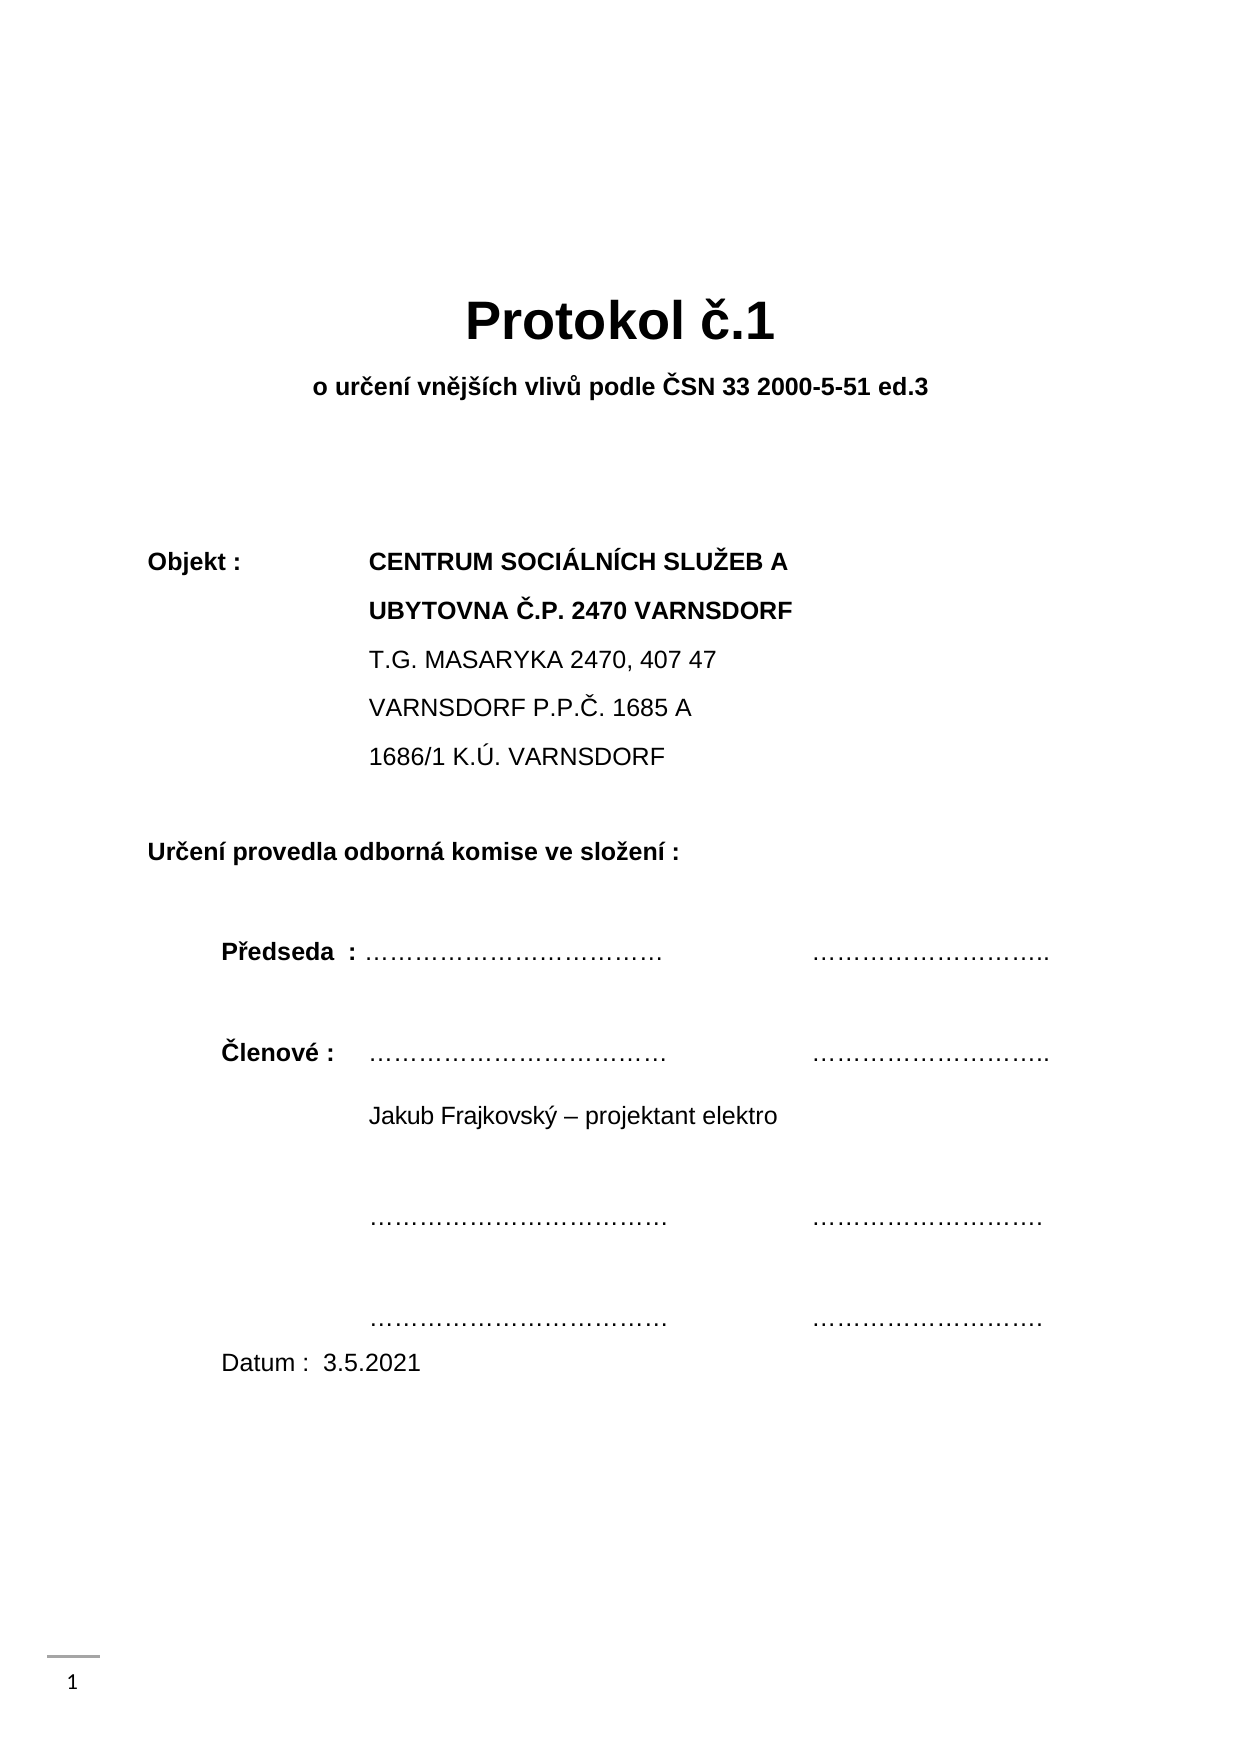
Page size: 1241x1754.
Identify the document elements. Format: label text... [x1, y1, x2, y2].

text ……………………………… ………………………. Datum : 3.5.2021 [221, 1303, 1082, 1377]
text ……………………………… ………………………. [369, 1202, 1101, 1231]
subtitle o určení vnějších vlivů podle ČSN 33 2000-5-51 ed.3 [140, 372, 1101, 401]
subtitle Určení provedla odborná komise ve složení : [147, 836, 1101, 865]
text UBYTOVNA Č.P. 2470 VARNSDORF [369, 596, 1101, 625]
text Objekt : CENTRUM SOCIÁLNÍCH SLUŽEB A [147, 547, 1101, 576]
text Členové : ……………………………… ……………………….. [221, 1038, 1101, 1067]
text Předseda : ……………………………… ……………………….. [221, 937, 1101, 966]
text Protokol č.1 [140, 288, 1101, 351]
subtitle Jakub Frajkovský – projektant elektro [369, 1101, 1101, 1130]
text T.G. MASARYKA 2470, 407 47 VARNSDORF P.P.Č. 1685 A 1686/1 K.Ú. VARNSDORF [369, 645, 765, 770]
